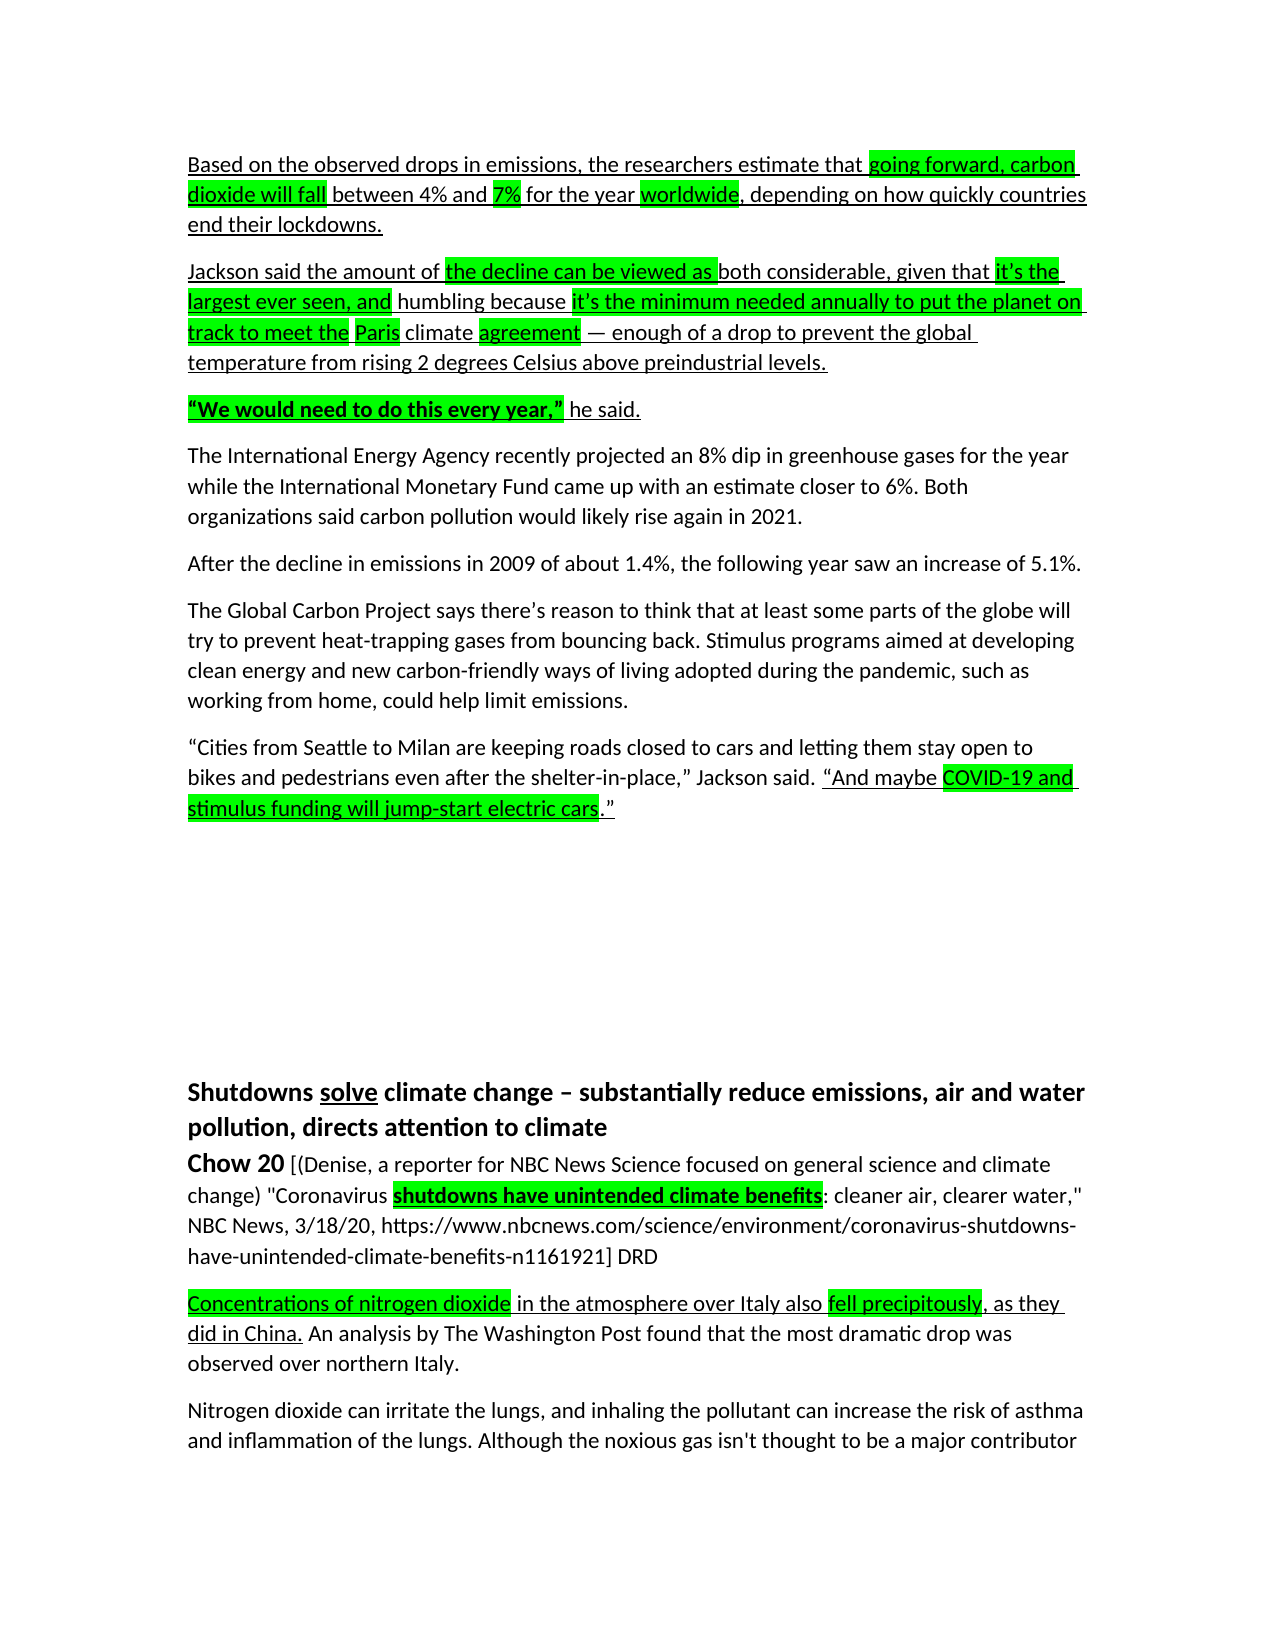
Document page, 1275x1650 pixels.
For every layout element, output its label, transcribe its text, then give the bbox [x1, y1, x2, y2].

text Based on the observed drops in emissions, the researchers estimate that going forward, carbon dioxide will fall between 4% and 7% for the year worldwide, depending on how quickly countries end their lockdowns. [187, 205, 1087, 238]
text After the decline in emissions in 2009 of about 1.4%, the following year saw an increase of 5.1%. [187, 549, 1087, 577]
text “Cities from Seattle to Milan are keeping roads closed to cars and letting them stay open to bikes and pedestrians even after the shelter-in-place,” Jackson said. “And maybe COVID-19 and stimulus funding will jump-start electric cars.” [187, 733, 1087, 822]
text The International Energy Agency recently projected an 8% dip in greenhouse gases for the year while the International Monetary Fund came up with an estimate closer to 6%. Both organizations said carbon pollution would likely rise again in 2021. [187, 442, 1087, 530]
text Concentrations of nitrogen dioxide in the atmosphere over Italy also fell precipitously, as they did in China. An analysis by The Washington Post found that the most dramatic drop was observed over northern Italy. [187, 1289, 1087, 1377]
text Chow 20 [(Denise, a reporter for NBC News Science focused on general science and climate change) "Coronavirus shutdowns have unintended climate benefits: cleaner air, clearer water," NBC News, 3/18/20, https://www.nbcnews.com/science/environment/coronavirus-shutdowns-have-unintended-climate-benefits-n1161921] DRD [187, 1146, 1087, 1270]
text Jackson said the amount of the decline can be viewed as both considerable, given that it’s the largest ever seen, and humbling because it’s the minimum needed annually to put the planet on track to meet the Paris climate agreement — enough of a drop to prevent the global temperature from rising 2 degrees Celsius above preindustrial levels. [187, 257, 1087, 312]
text Jackson said the amount of the decline can be viewed as both considerable, given that it’s the largest ever seen, and humbling because it’s the minimum needed annually to put the planet on track to meet the Paris climate agreement — enough of a drop to prevent the global temperature from rising 2 degrees Celsius above preindustrial levels. [187, 313, 1087, 376]
text “We would need to do this every year,” he said. [564, 395, 1087, 423]
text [187, 1396, 1087, 1454]
text The Global Carbon Project says there’s reason to think that at least some parts of the globe will try to prevent heat-trapping gases from bouncing back. Stimulus programs aimed at developing clean energy and new carbon-friendly ways of living adopted during the pandemic, such as working from home, could help limit emissions. [187, 596, 1087, 714]
text Based on the observed drops in emissions, the researchers estimate that going forward, carbon dioxide will fall between 4% and 7% for the year worldwide, depending on how quickly countries end their lockdowns. [187, 150, 1087, 204]
subtitle Shutdowns solve climate change – substantially reduce emissions, air and water pollution, directs attention to climate [187, 1075, 1087, 1144]
